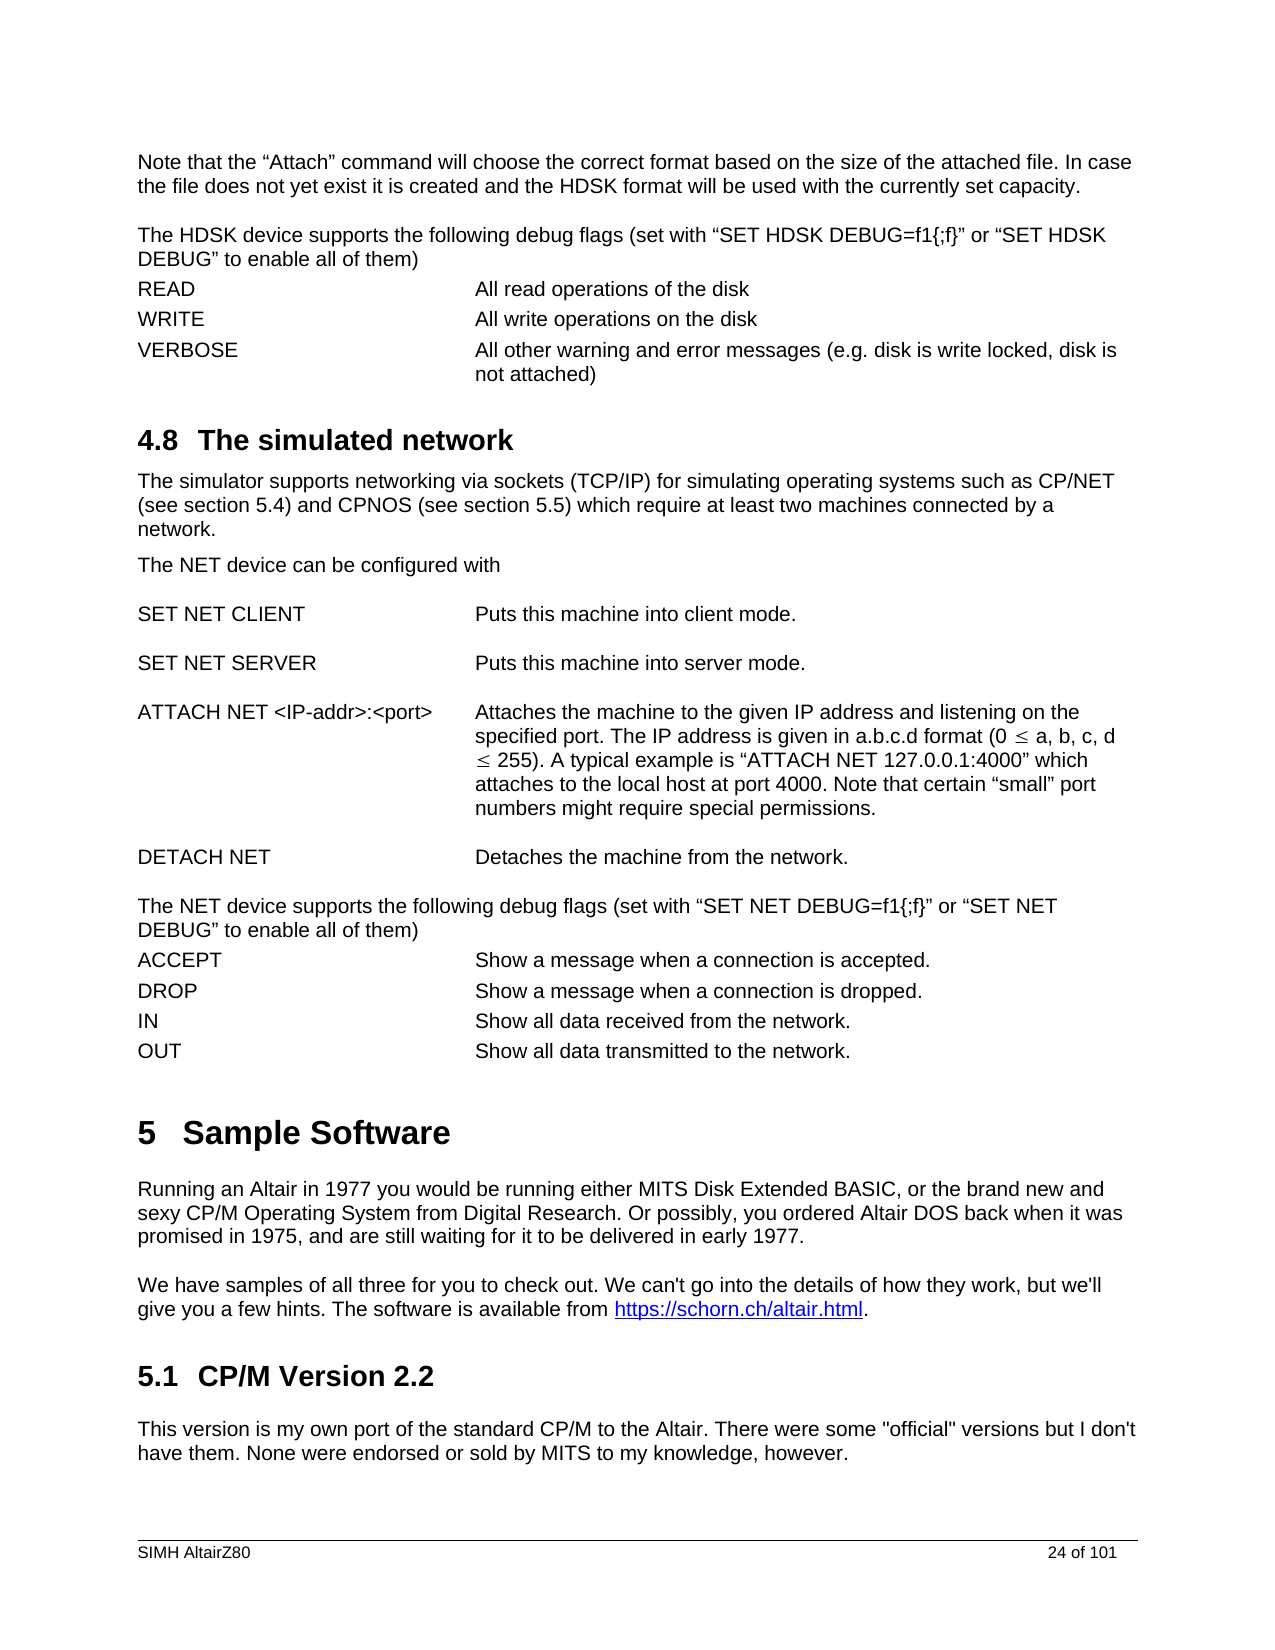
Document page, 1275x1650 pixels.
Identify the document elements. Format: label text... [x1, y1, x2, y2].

text WRITE All write operations on the disk [137, 307, 1138, 331]
text Note that the “Attach” command will choose the correct format based on the size of the attached file. In case the file does not yet exist it is created and the HDSK format will be used with the currently set capacity. [137, 150, 1138, 198]
text OUT Show all data transmitted to the network. [137, 1039, 1138, 1063]
text The HDSK device supports the following debug flags (set with “SET HDSK DEBUG=f1{;f}” or “SET HDSK DEBUG” to enable all of them) [137, 223, 1138, 271]
text Running an Altair in 1977 you would be running either MITS Disk Extended BASIC, or the brand new and sexy CP/M Operating System from Digital Research. Or possibly, you ordered Altair DOS back when it was promised in 1975, and are still waiting for it to be delivered in early 1977. [137, 1176, 1138, 1248]
text ATTACH NET <IP-addr>:<port> Attaches the machine to the given IP address and listening on the specified port. The IP address is given in a.b.c.d format (0 a, b, c, d 255). A typical example is “ATTACH NET 127.0.0.1:4000” which attaches to the local host at port 4000. Note that certain “small” port numbers might require special permissions. [137, 700, 1138, 820]
text SET NET SERVER Puts this machine into server mode. [137, 651, 1138, 675]
text The NET device can be configured with [137, 553, 1138, 577]
text We have samples of all three for you to check out. We can't go into the details of how they work, but we'll give you a few hints. The software is available from https://schorn.ch/altair.html. [137, 1273, 1138, 1321]
text This version is my own port of the standard CP/M to the Altair. There were some "official" versions but I don't have them. None were endorsed or sold by MITS to my knowledge, however. [137, 1417, 1138, 1465]
subtitle Sample Software [137, 1113, 1138, 1151]
text DROP Show a message when a connection is dropped. [137, 978, 1138, 1002]
text ACCEPT Show a message when a connection is accepted. [137, 948, 1138, 972]
text READ All read operations of the disk [137, 277, 1138, 301]
text IN Show all data received from the network. [137, 1009, 1138, 1033]
text VERBOSE All other warning and error messages (e.g. disk is write locked, disk is not attached) [137, 337, 1138, 385]
text DETACH NET Detaches the machine from the network. [137, 845, 1138, 869]
text The simulator supports networking via sockets (TCP/IP) for simulating operating systems such as CP/NET (see section 5.4) and CPNOS (see section 5.5) which require at least two machines connected by a network. [137, 469, 1138, 541]
text The NET device supports the following debug flags (set with “SET NET DEBUG=f1{;f}” or “SET NET DEBUG” to enable all of them) [137, 894, 1138, 942]
text SET NET CLIENT Puts this machine into client mode. [137, 602, 1138, 626]
subtitle CP/M Version 2.2 [137, 1359, 1138, 1392]
subtitle The simulated network [137, 423, 1138, 456]
